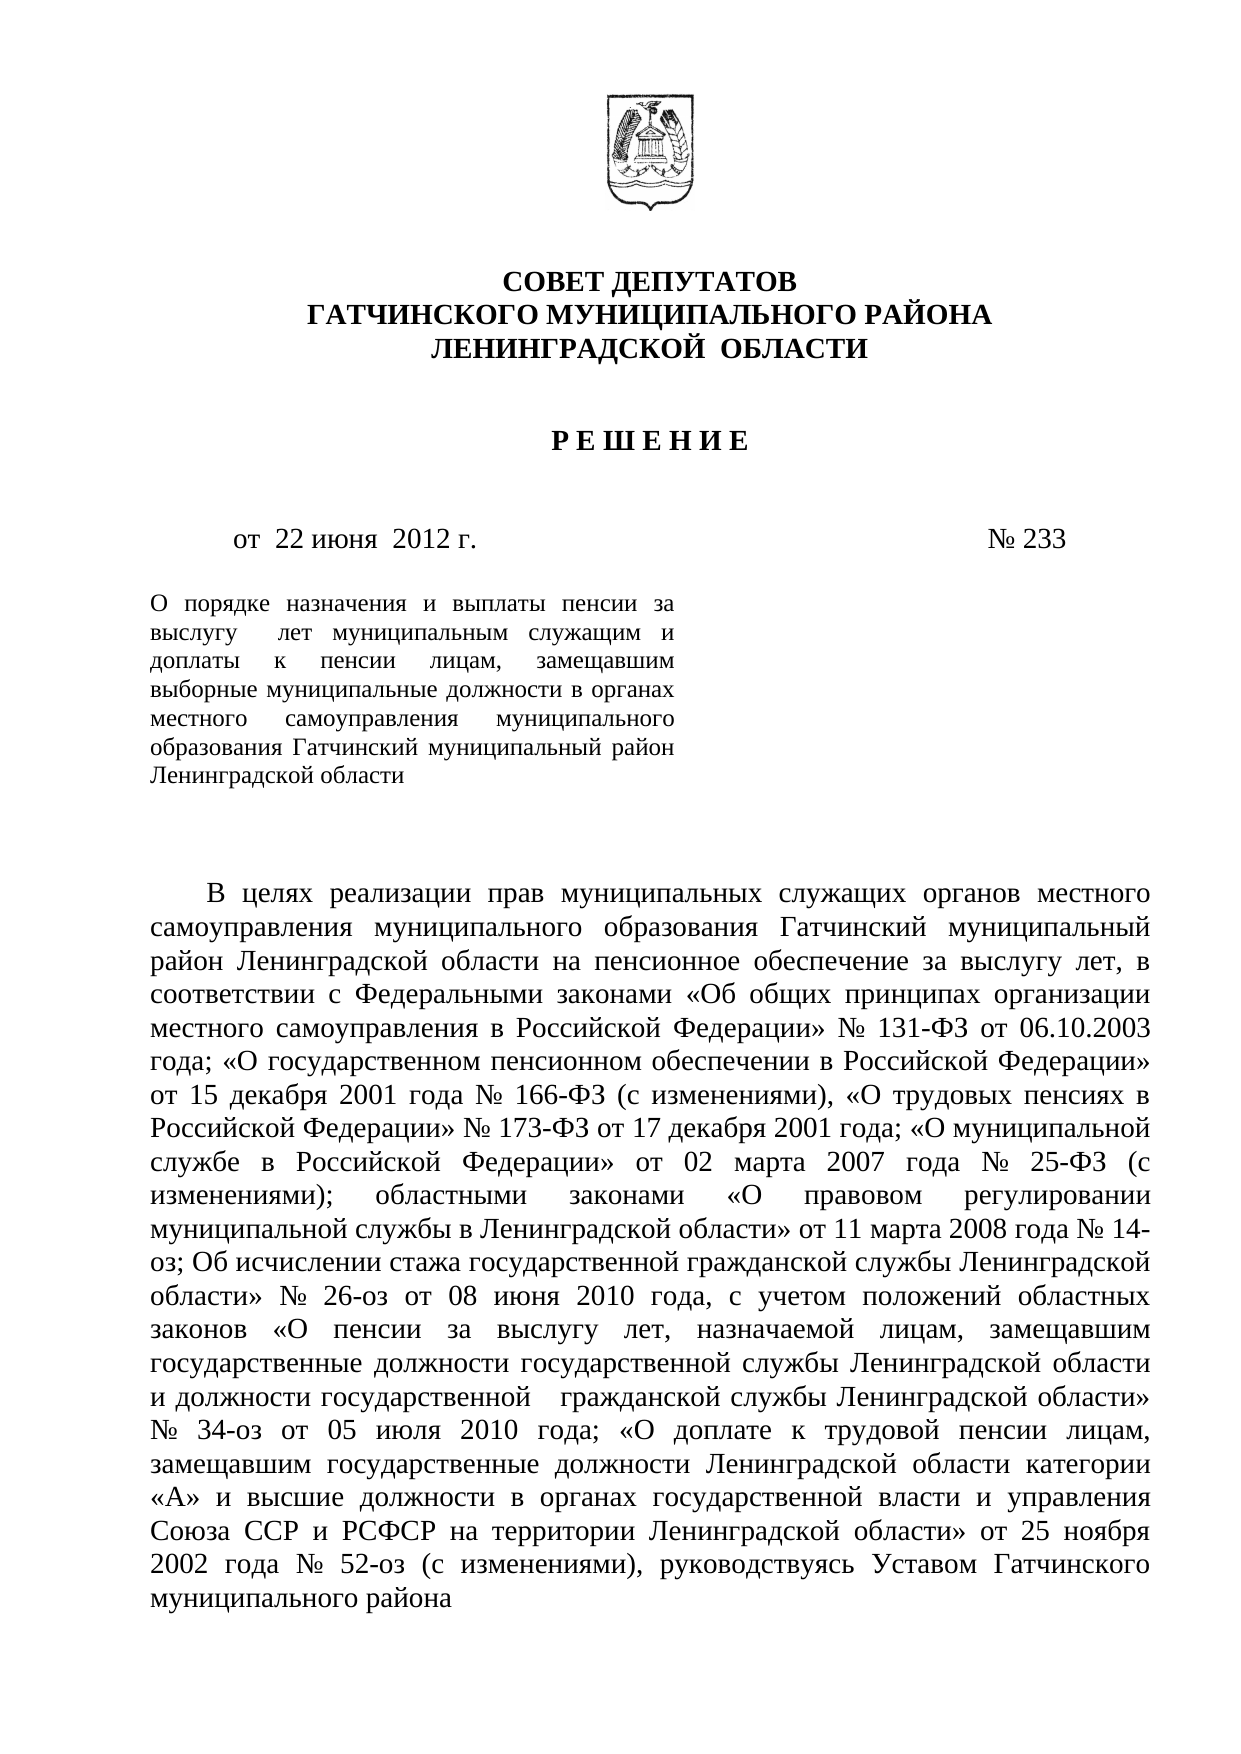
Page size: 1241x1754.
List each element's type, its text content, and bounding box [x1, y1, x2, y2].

text О порядке назначения и выплаты пенсии за выслугу лет муниципальным служащим и доплаты к пенсии лицам, замещавшим выборные муниципальные должности в органах местного самоуправления муниципального образования Гатчинский муниципальный район Ленинградской области [150, 588, 675, 789]
text ГАТЧИНСКОГО МУНИЦИПАЛЬНОГО РАЙОНА [153, 297, 1146, 331]
text В целях реализации прав муниципальных служащих органов местного самоуправления муниципального образования Гатчинский муниципальный район Ленинградской области на пенсионное обеспечение за выслугу лет, в соответствии с Федеральными законами «Об общих принципах организации местного самоуправления в Российской Федерации» № 131-ФЗ от 06.10.2003 года; «О государственном пенсионном обеспечении в Российской Федерации» от 15 декабря 2001 года № 166-ФЗ (с изменениями), «О трудовых пенсиях в Российской Федерации» № 173-ФЗ от 17 декабря 2001 года; «О муниципальной службе в Российской Федерации» от 02 марта 2007 года № 25-ФЗ (с изменениями); областными законами «О правовом регулировании муниципальной службы в Ленинградской области» от 11 марта 2008 года № 14-оз; Об исчислении стажа государственной гражданской службы Ленинградской области» № 26-оз от 08 июня 2010 года, с учетом положений областных законов «О пенсии за выслугу лет, назначаемой лицам, замещавшим государственные должности государственной службы Ленинградской области и должности государственной гражданской службы Ленинградской области» № 34-оз от 05 июля 2010 года; «О доплате к трудовой пенсии лицам, замещавшим государственные должности Ленинградской области категории «А» и высшие должности в органах государственной власти и управления Союза ССР и РСФСР на территории Ленинградской области» от 25 ноября 2002 года № 52-оз (с изменениями), руководствуясь Уставом Гатчинского муниципального района [150, 876, 1152, 1613]
text СОВЕТ ДЕПУТАТОВ [153, 264, 1146, 297]
text ЛЕНИНГРАДСКОЙ ОБЛАСТИ [153, 331, 1146, 364]
subtitle Р Е Ш Е Н И Е [153, 423, 1146, 457]
text от 22 июня . № 233 [153, 521, 1146, 554]
picture [605, 93, 695, 211]
